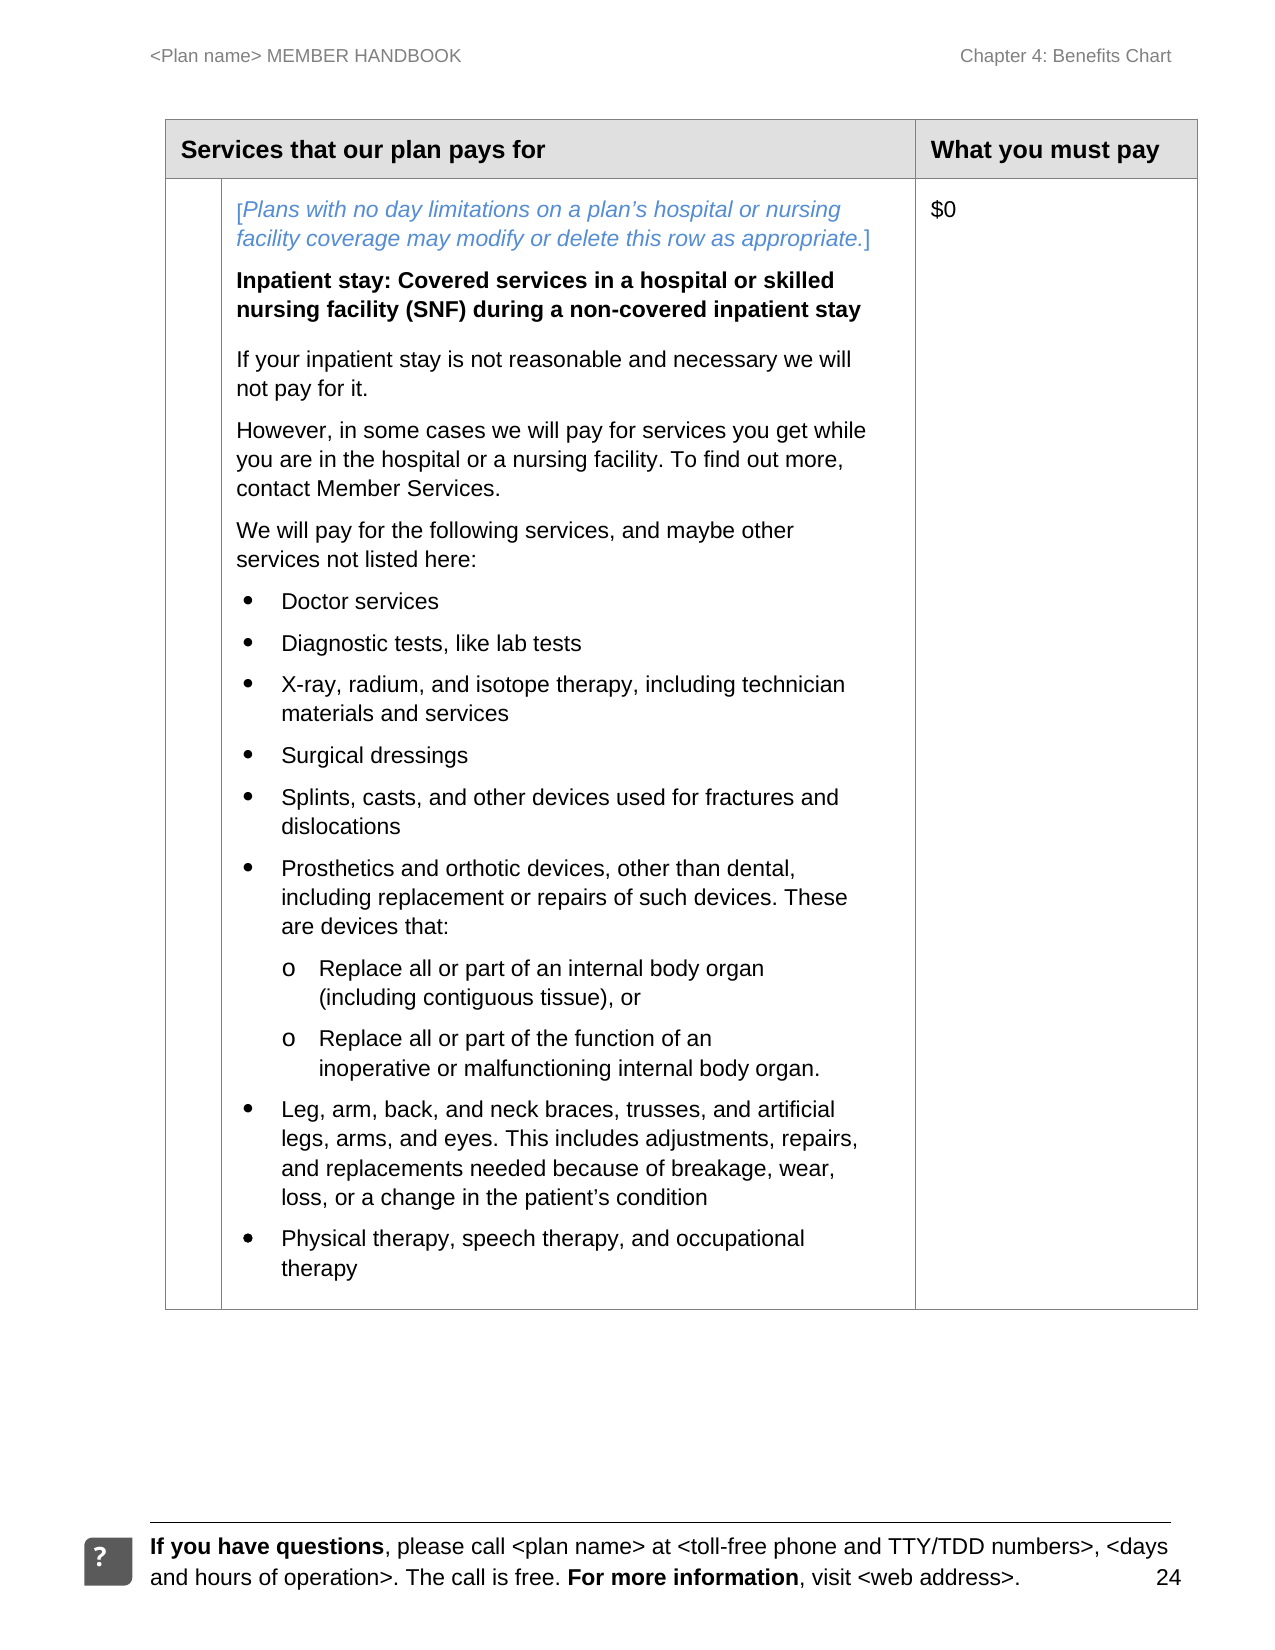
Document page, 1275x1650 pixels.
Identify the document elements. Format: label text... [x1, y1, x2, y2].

table_cell [166, 179, 221, 1309]
table_header What you must pay [916, 120, 1197, 178]
table_header Services that our plan pays for [166, 120, 915, 178]
table_cell $0 [916, 179, 1197, 1309]
table_cell [Plans with no day limitations on a plan’s hospital or nursing facility coverage may modify or delete this row as appropriate.] Inpatient stay: Covered services in a hospital or skilled nursing facility (SNF) during a non-covered inpatient stay If your inpatient stay is not reasonable and necessary we will not pay for it. However, in some cases we will pay for services you get while you are in the hospital or a nursing facility. To find out more, contact Member Services. We will pay for the following services, and maybe other services not listed here: Doctor services Diagnostic tests, like lab tests X-ray, radium, and isotope therapy, including technician materials and services Surgical dressings Splints, casts, and other devices used for fractures and dislocations Prosthetics and orthotic devices, other than dental, including replacement or repairs of such devices. These are devices that: Replace all or part of an internal body organ (including contiguous tissue), or Replace all or part of the function of an inoperative or malfunctioning internal body organ. Leg, arm, back, and neck braces, trusses, and artificial legs, arms, and eyes. This includes adjustments, repairs, and replacements needed because of breakage, wear, loss, or a change in the patient’s condition Physical therapy, speech therapy, and occupational therapy [222, 179, 915, 1309]
